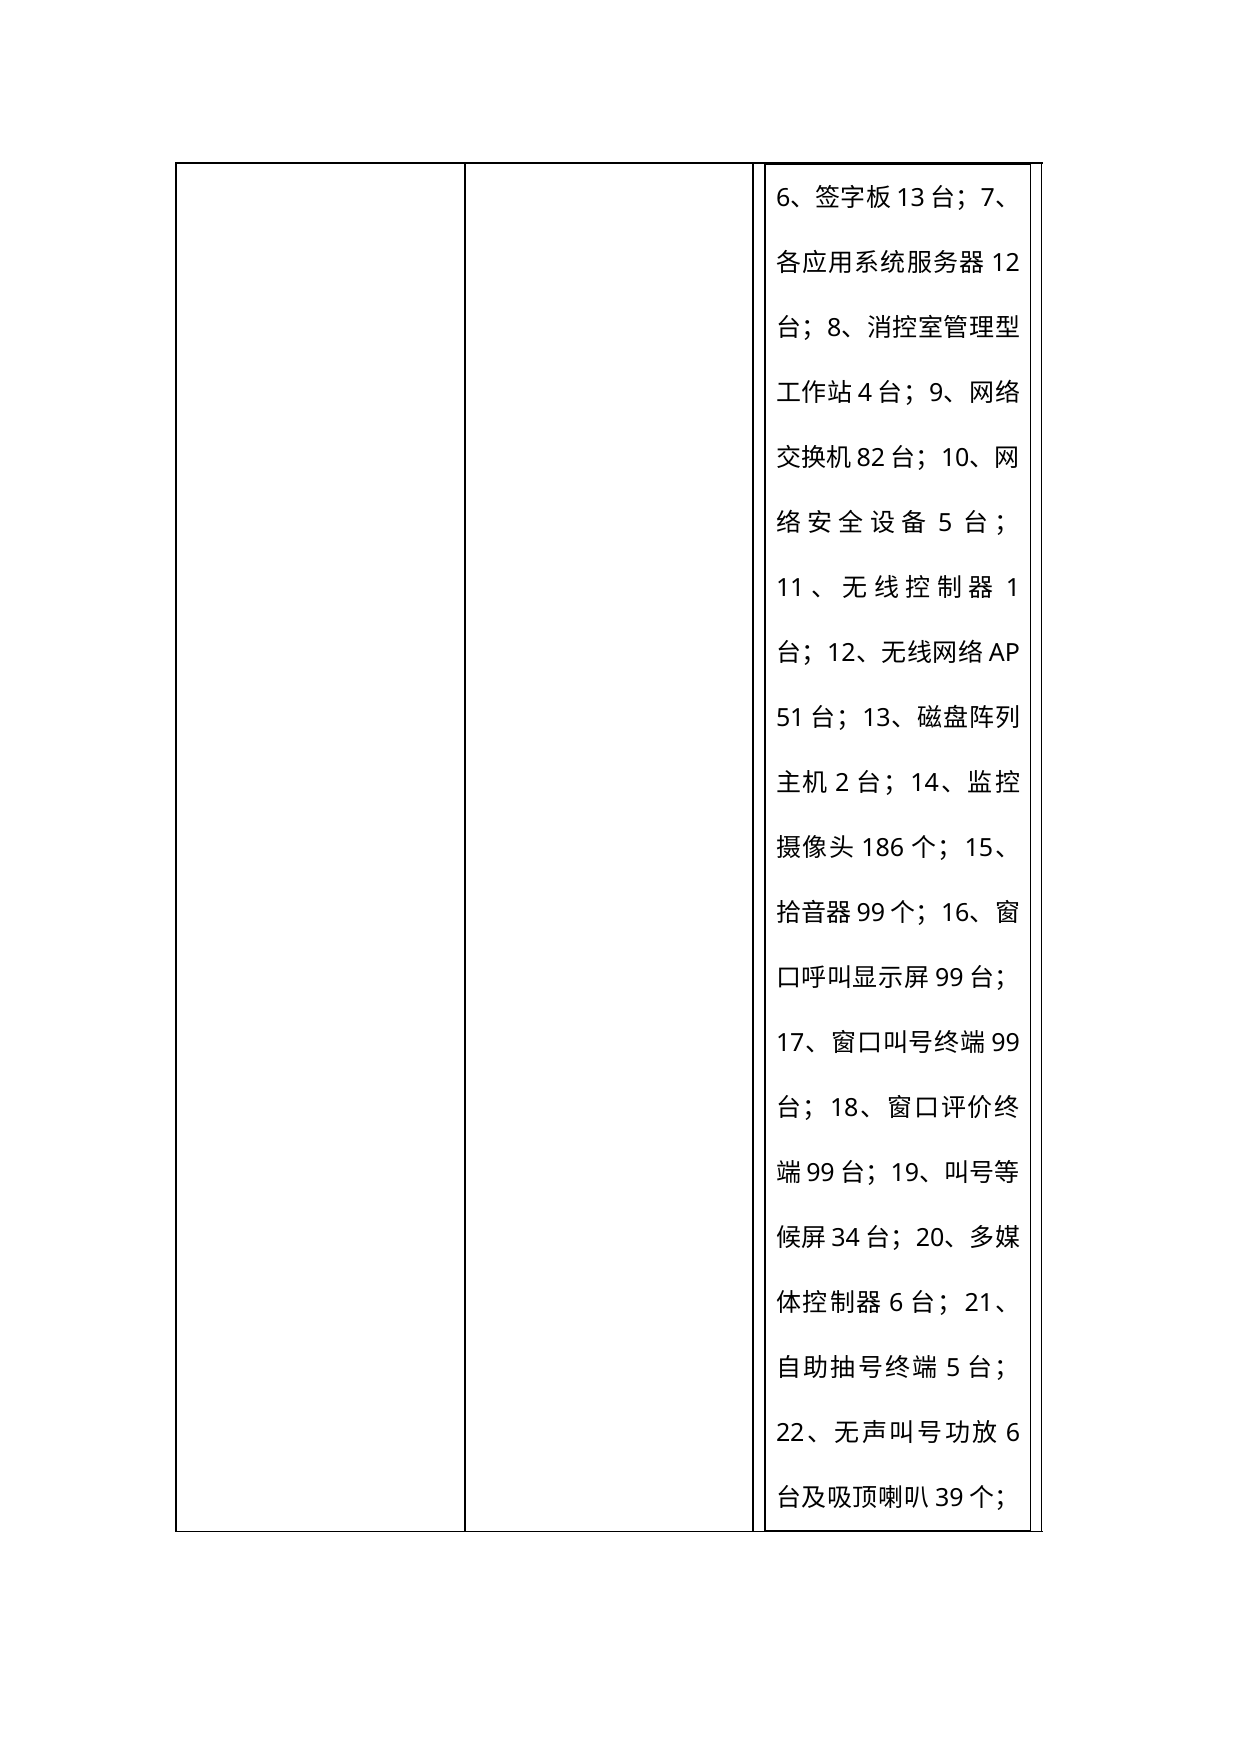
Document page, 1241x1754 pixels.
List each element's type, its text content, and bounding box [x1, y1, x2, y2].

table_cell [1031, 164, 1041, 1531]
table_cell [754, 164, 764, 1531]
table_cell [766, 165, 1030, 1530]
table_cell 1 [177, 164, 464, 1531]
table_cell ▲ [466, 164, 752, 1531]
